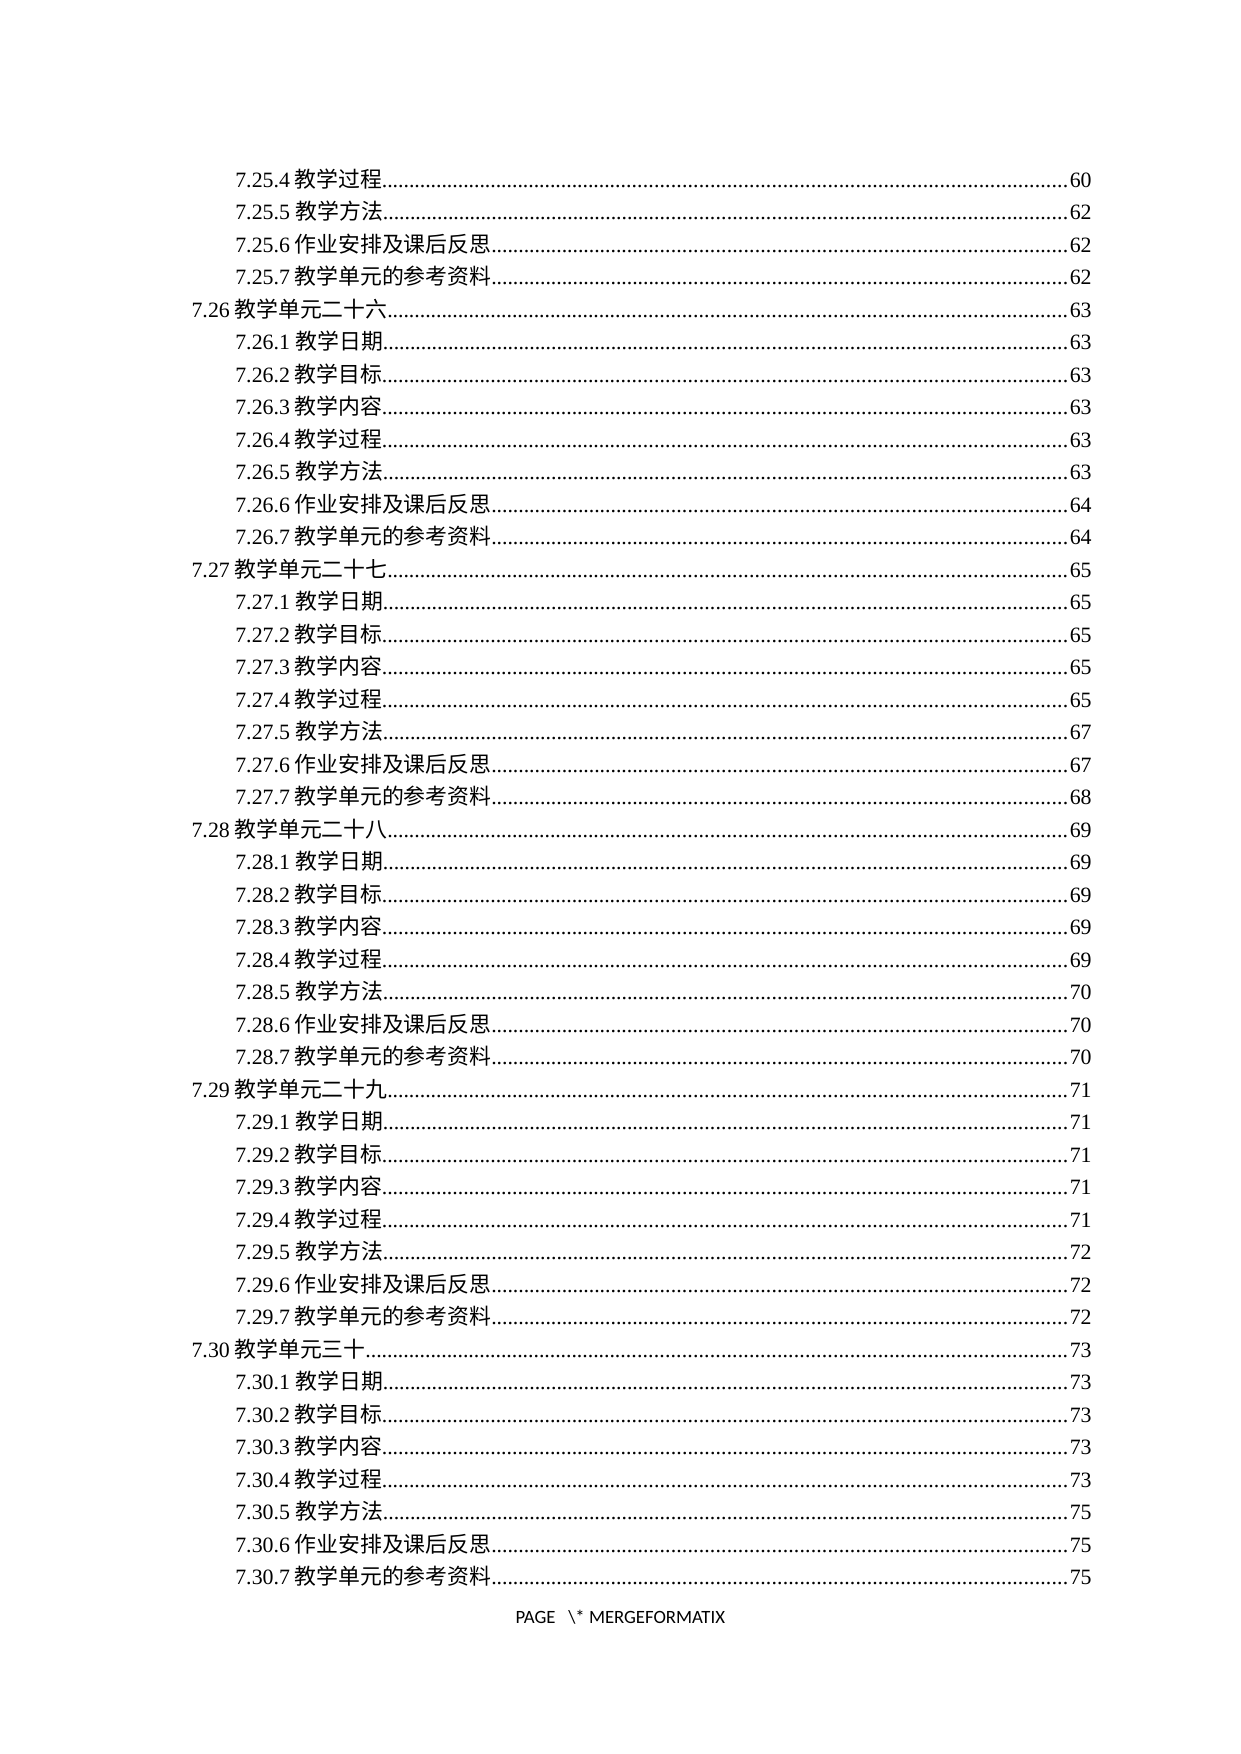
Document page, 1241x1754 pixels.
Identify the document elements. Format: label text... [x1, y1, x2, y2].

text 7.26.6作业安排及课后反思 64 [235, 486, 1092, 519]
text 7.28.4教学过程 69 [235, 941, 1092, 974]
text 7.29.5 教学方法 72 [235, 1234, 1092, 1266]
text 7.30.3教学内容 73 [235, 1429, 1092, 1461]
text 7.26教学单元二十六 63 [191, 291, 1092, 324]
text 7.26.4教学过程 63 [235, 421, 1092, 454]
text 7.28.6作业安排及课后反思 70 [235, 1006, 1092, 1039]
text 7.28教学单元二十八 69 [191, 811, 1092, 844]
text 7.28.3教学内容 69 [235, 909, 1092, 941]
text 7.28.5 教学方法 70 [235, 974, 1092, 1006]
text 7.26.3教学内容 63 [235, 389, 1092, 421]
text 7.25.4教学过程 60 [235, 161, 1092, 194]
text 7.29.2教学目标 71 [235, 1136, 1092, 1169]
text 7.29.1 教学日期 71 [235, 1104, 1092, 1136]
text 7.29.6作业安排及课后反思 72 [235, 1266, 1092, 1299]
text 7.27.2教学目标 65 [235, 616, 1092, 649]
text 7.27.4教学过程 65 [235, 681, 1092, 714]
text 7.30.5 教学方法 75 [235, 1494, 1092, 1526]
text 7.26.2教学目标 63 [235, 356, 1092, 389]
text 7.26.5 教学方法 63 [235, 454, 1092, 486]
text 7.26.7教学单元的参考资料 64 [235, 519, 1092, 551]
text 7.29教学单元二十九 71 [191, 1071, 1092, 1104]
text 7.27.3教学内容 65 [235, 649, 1092, 681]
text 7.27.7教学单元的参考资料 68 [235, 779, 1092, 811]
text 7.27教学单元二十七 65 [191, 551, 1092, 584]
text 7.28.7教学单元的参考资料 70 [235, 1039, 1092, 1071]
text 7.30.7教学单元的参考资料 75 [235, 1559, 1092, 1591]
text 7.27.5 教学方法 67 [235, 714, 1092, 746]
text 7.30.6作业安排及课后反思 75 [235, 1526, 1092, 1559]
text 7.29.3教学内容 71 [235, 1169, 1092, 1201]
text 7.25.6作业安排及课后反思 62 [235, 226, 1092, 259]
text 7.29.7教学单元的参考资料 72 [235, 1299, 1092, 1331]
text 7.27.6作业安排及课后反思 67 [235, 746, 1092, 779]
text 7.30.2教学目标 73 [235, 1396, 1092, 1429]
text 7.30.1 教学日期 73 [235, 1364, 1092, 1396]
text 7.25.5 教学方法 62 [235, 194, 1092, 226]
text 7.30教学单元三十 73 [191, 1331, 1092, 1364]
text 7.28.1 教学日期 69 [235, 844, 1092, 876]
text 7.25.7教学单元的参考资料 62 [235, 259, 1092, 291]
text 7.27.1 教学日期 65 [235, 584, 1092, 616]
text 7.29.4教学过程 71 [235, 1201, 1092, 1234]
text 7.30.4教学过程 73 [235, 1461, 1092, 1494]
text 7.28.2教学目标 69 [235, 876, 1092, 909]
text 7.26.1 教学日期 63 [235, 324, 1092, 356]
